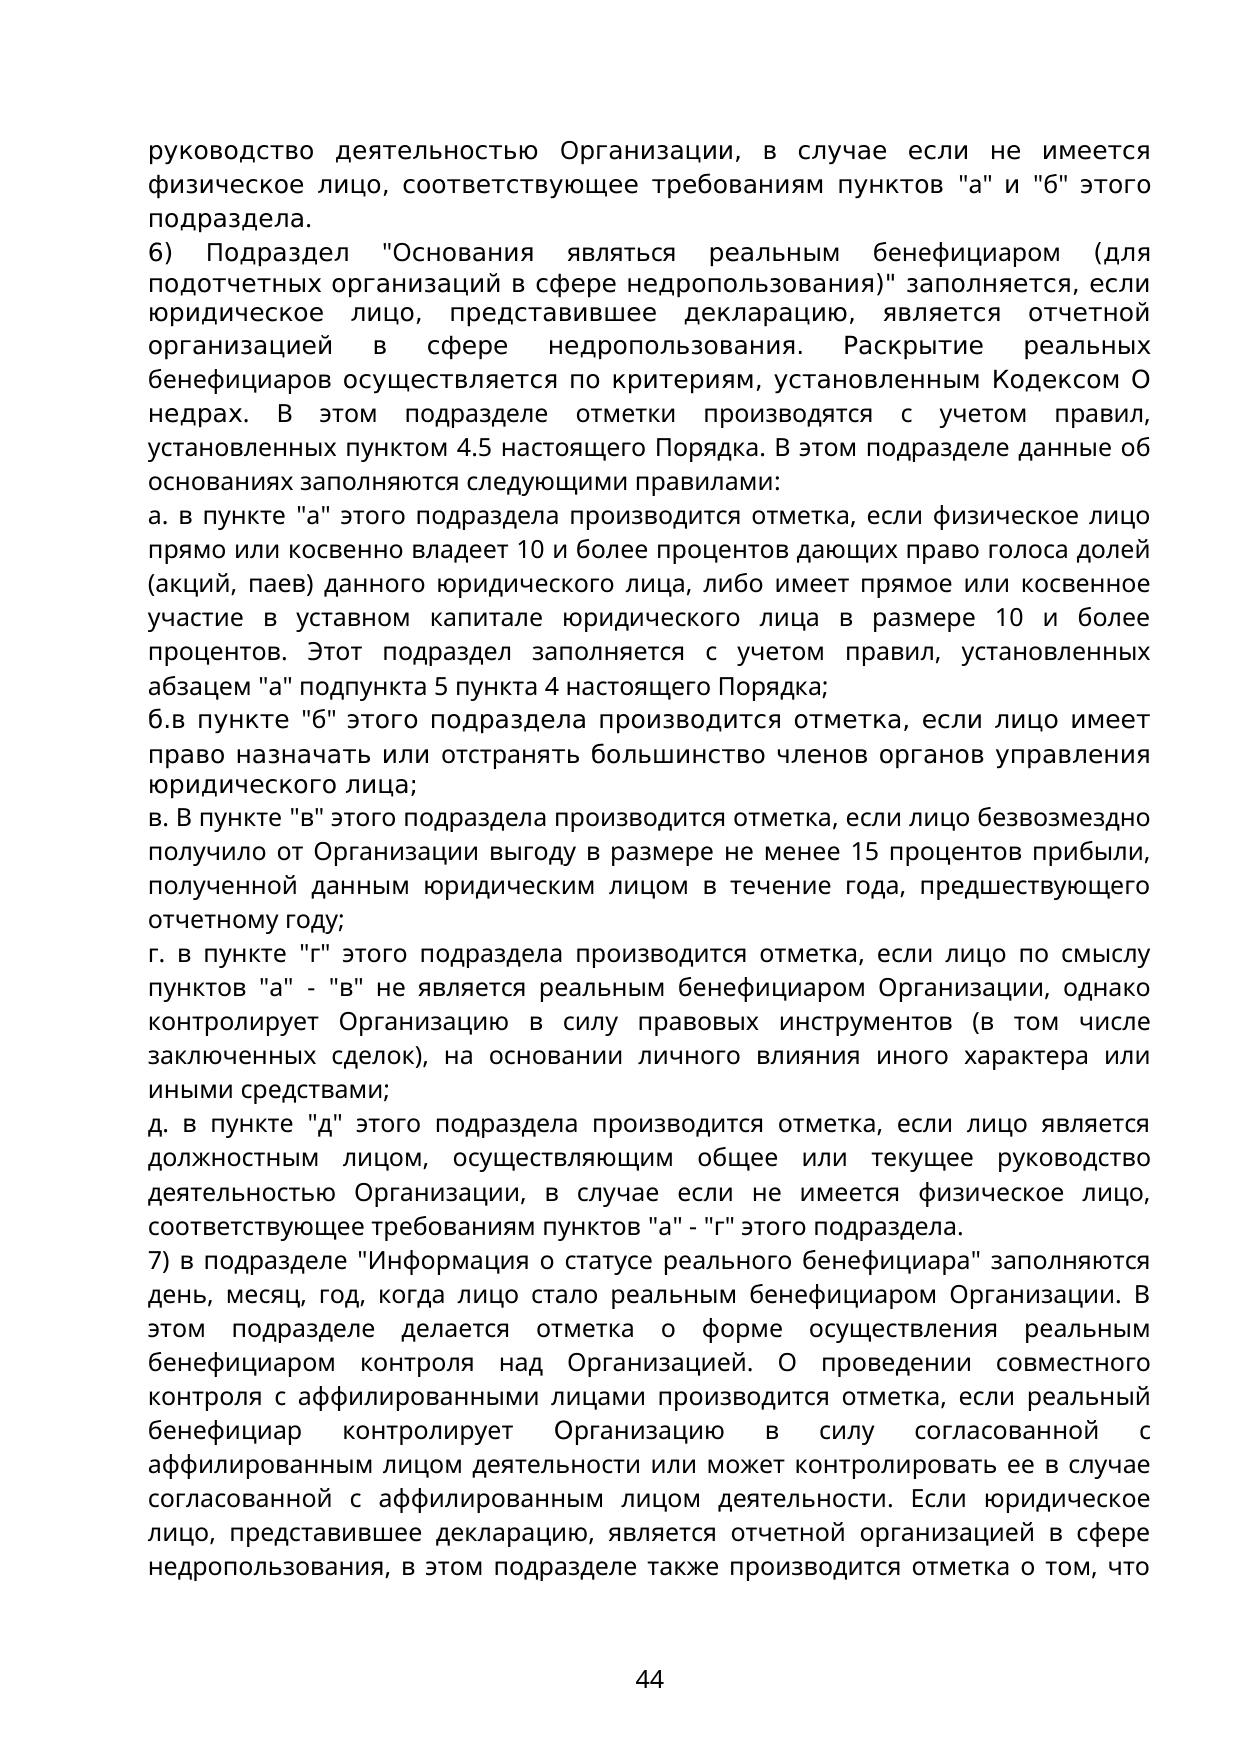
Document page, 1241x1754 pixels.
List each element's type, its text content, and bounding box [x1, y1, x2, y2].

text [148, 1242, 1152, 1583]
text г. в пункте "г" этого подраздела производится отметка, если лицо по смыслу пунктов "а" - "в" не является реальным бенефициаром Организации, однако контролирует Организацию в силу правовых инструментов (в том числе заключенных сделок), на основании личного влияния иного характера или иными средствами; [148, 936, 1152, 1106]
text а. в пункте "а" этого подраздела производится отметка, если физическое лицо прямо или косвенно владеет 10 и более процентов дающих право голоса долей (акций, паев) данного юридического лица, либо имеет прямое или косвенное участие в уставном капитале юридического лица в размере 10 и более процентов. Этот подраздел заполняется с учетом правил, установленных абзацем "а" подпункта 5 пункта 4 настоящего Порядка; [148, 498, 1152, 702]
text б.в пункте "б" этого подраздела производится отметка, если лицо имеет право назначать или отстранять большинство членов органов управления юридического лица; [148, 702, 1152, 799]
text д. в пункте "д" этого подраздела производится отметка, если лицо является должностным лицом, осуществляющим общее или текущее руководство деятельностью Организации, в случае если не имеется физическое лицо, соответствующее требованиям пунктов "а" - "г" этого подраздела. [148, 1106, 1152, 1242]
text 6) Подраздел "Основания являться реальным бенефициаром (для подотчетных организаций в сфере недропользования)" заполняется, если юридическое лицо, представившее декларацию, является отчетной организацией в сфере недропользования. Раскрытие реальных бенефициаров осуществляется по критериям, установленным Кодексом О недрах. В этом подразделе отметки производятся с учетом правил, установленных пунктом 4.5 настоящего Порядка. В этом подразделе данные об основаниях заполняются следующими правилами: [148, 235, 1152, 498]
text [148, 133, 1152, 235]
text в. В пункте "в" этого подраздела производится отметка, если лицо безвозмездно получило от Организации выгоду в размере не менее 15 процентов прибыли, полученной данным юридическим лицом в течение года, предшествующего отчетному году; [148, 799, 1152, 936]
